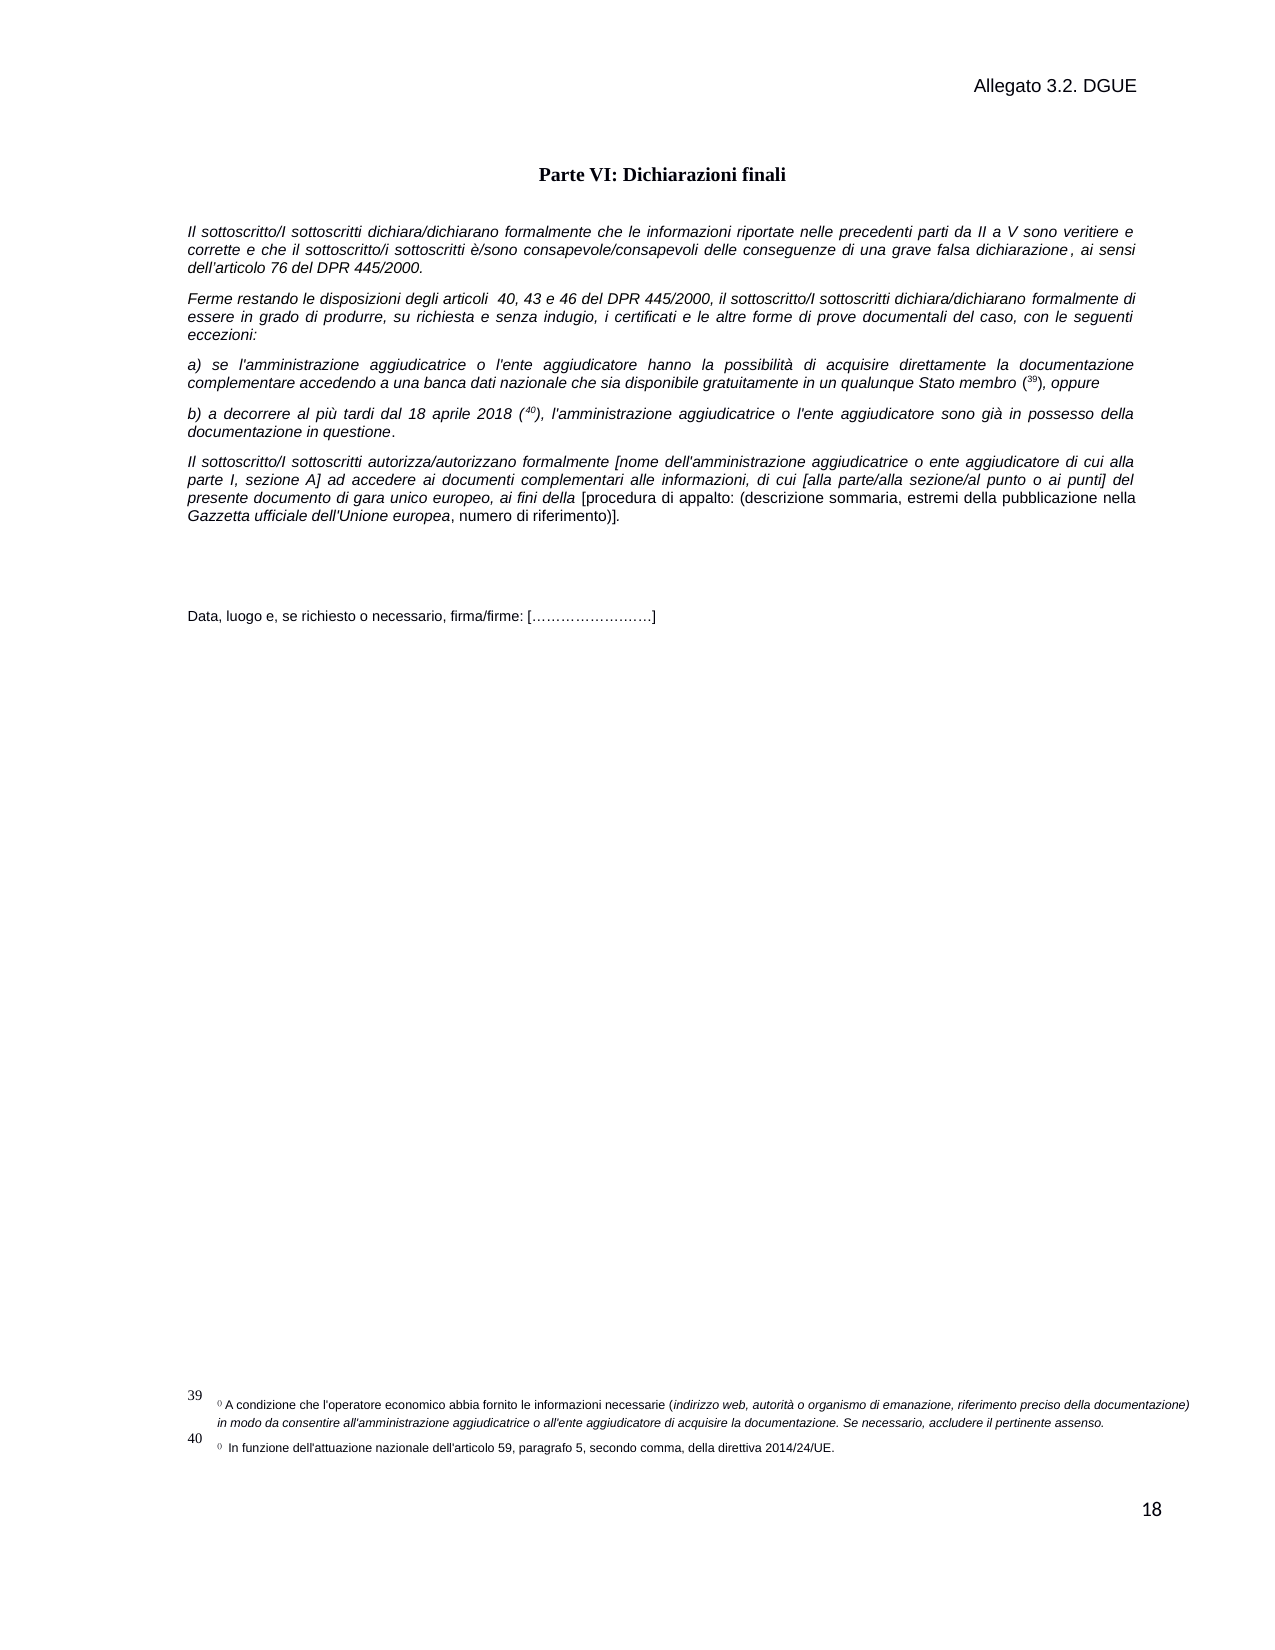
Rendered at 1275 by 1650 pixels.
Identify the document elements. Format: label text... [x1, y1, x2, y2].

text Il sottoscritto/I sottoscritti dichiara/dichiarano formalmente che le informazioni riportate nelle precedenti parti da II a V sono veritiere e corrette e che il sottoscritto/i sottoscritti è/sono consapevole/consapevoli delle conseguenze di una grave falsa dichiarazione, ai sensi dell’articolo 76 del DPR 445/2000. [187, 223, 1137, 277]
text b) a decorrere al più tardi dal 18 aprile 2018 (), l'amministrazione aggiudicatrice o l'ente aggiudicatore sono già in possesso della documentazione in questione. [187, 404, 1137, 441]
text Ferme restando le disposizioni degli articoli 40, 43 e 46 del DPR 445/2000, il sottoscritto/I sottoscritti dichiara/dichiarano formalmente di essere in grado di produrre, su richiesta e senza indugio, i certificati e le altre forme di prove documentali del caso, con le seguenti eccezioni: [187, 289, 1137, 343]
text a) se l'amministrazione aggiudicatrice o l'ente aggiudicatore hanno la possibilità di acquisire direttamente la documentazione complementare accedendo a una banca dati nazionale che sia disponibile gratuitamente in un qualunque Stato membro (), oppure [187, 356, 1137, 392]
text Data, luogo e, se richiesto o necessario, firma/firme: [……………….……] [187, 608, 1137, 625]
text Il sottoscritto/I sottoscritti autorizza/autorizzano formalmente [nome dell'amministrazione aggiudicatrice o ente aggiudicatore di cui alla parte I, sezione A] ad accedere ai documenti complementari alle informazioni, di cui [alla parte/alla sezione/al punto o ai punti] del presente documento di gara unico europeo, ai fini della [procedura di appalto: (descrizione sommaria, estremi della pubblicazione nella Gazzetta ufficiale dell'Unione europea, numero di riferimento)]. [187, 453, 1137, 525]
title Parte VI: Dichiarazioni finali [187, 162, 1137, 185]
